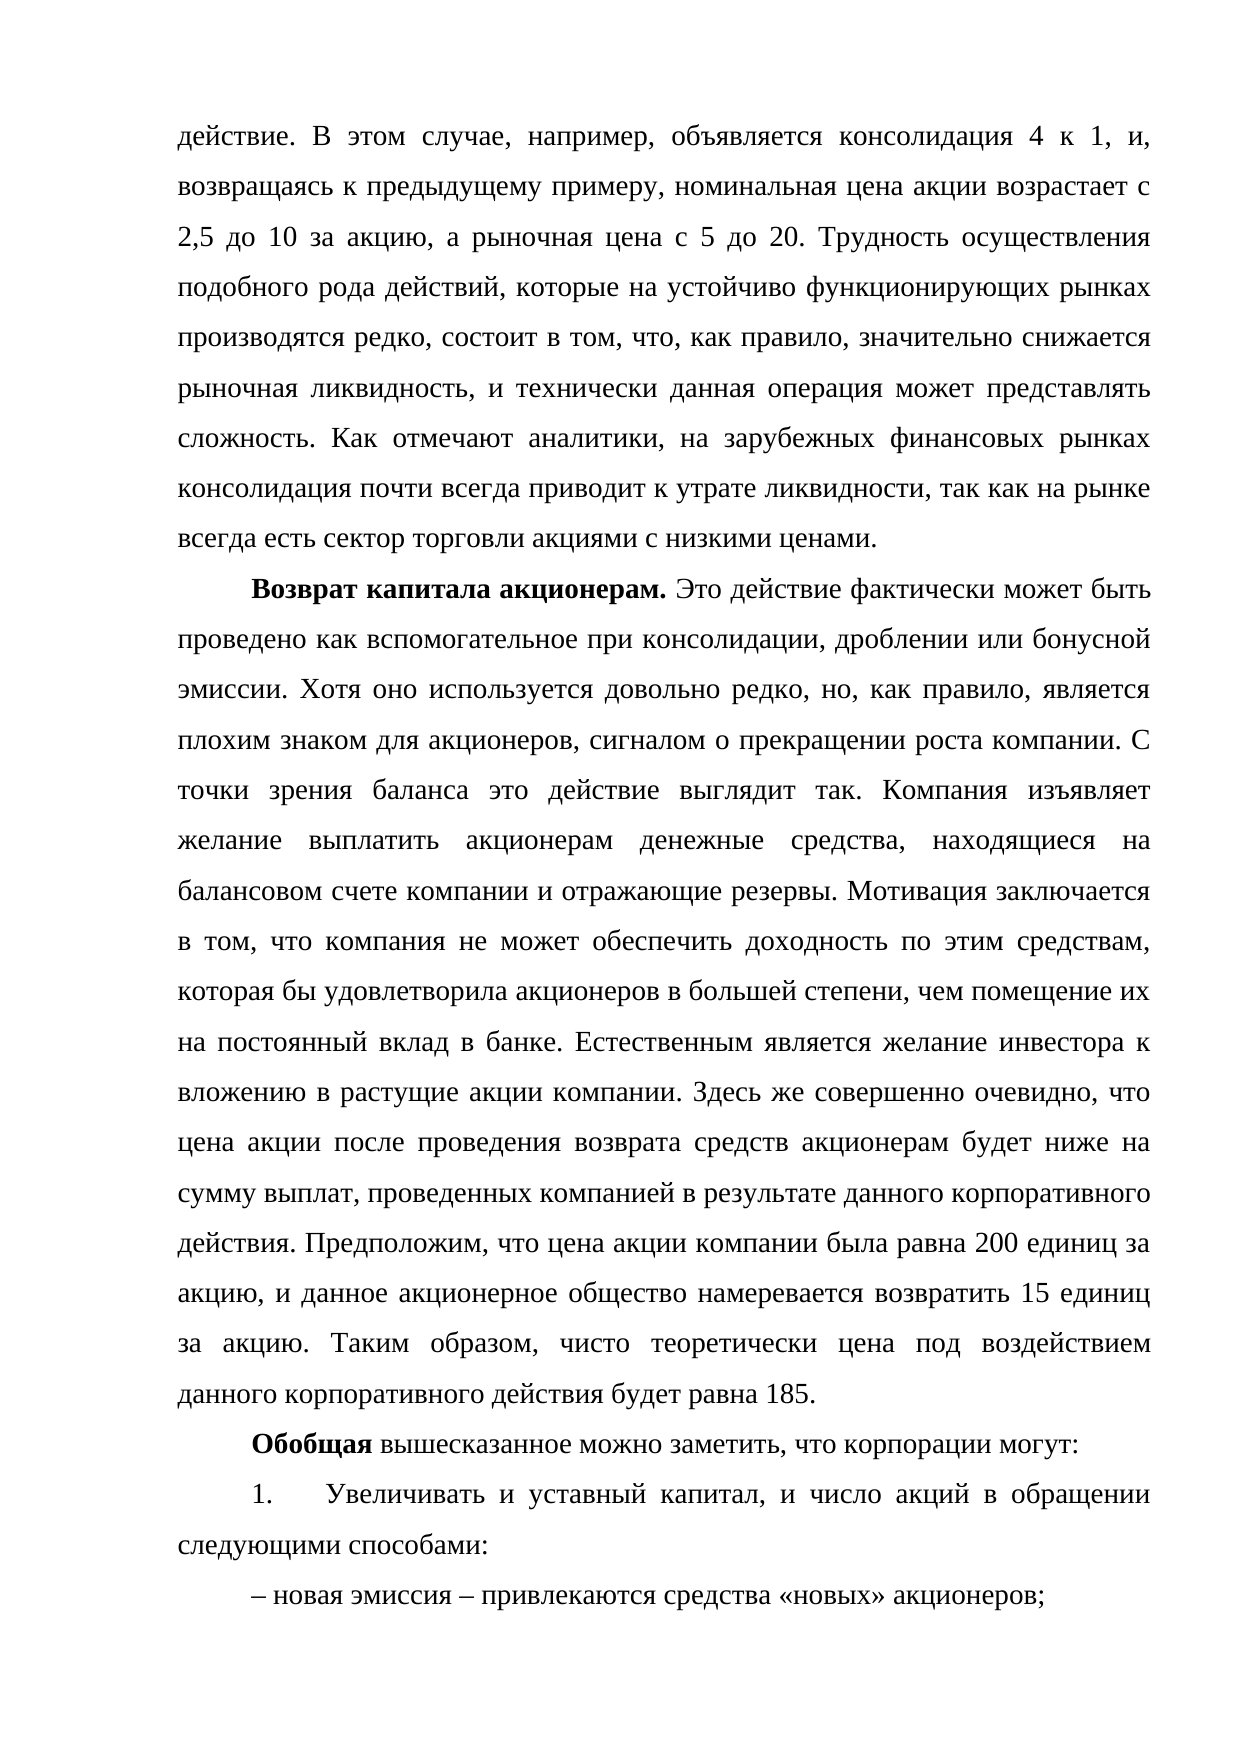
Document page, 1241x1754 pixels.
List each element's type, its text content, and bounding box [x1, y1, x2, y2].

list – новая эмиссия – привлекаются средства «новых» акционеров; [177, 1577, 1152, 1611]
text Возврат капитала акционерам. Это действие фактически может быть проведено как вспомогательное при консолидации, дроблении или бонусной эмиссии. Хотя оно используется довольно редко, но, как правило, является плохим знаком для акционеров, сигналом о прекращении роста компании. С точки зрения баланса это действие выглядит так. Компания изъявляет желание выплатить акционерам денежные средства, находящиеся на балансовом счете компании и отражающие резервы. Мотивация заключается в том, что компания не может обеспечить доходность по этим средствам, которая бы удовлетворила акционеров в большей степени, чем помещение их на постоянный вклад в банке. Естественным является желание инвестора к вложению в растущие акции компании. Здесь же совершенно очевидно, что цена акции после проведения возврата средств акционерам будет ниже на сумму выплат, проведенных компанией в результате данного корпоративного действия. Предположим, что цена акции компании была равна 200 единиц за акцию, и данное акционерное общество намеревается возвратить 15 единиц за акцию. Таким образом, чисто теоретически цена под воздействием данного корпоративного действия будет равна 185. [177, 571, 1152, 1409]
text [177, 118, 1152, 554]
list Увеличивать и уставный капитал, и число акций в обращении следующими способами: [177, 1477, 1152, 1560]
text Обобщая вышесказанное можно заметить, что корпорации могут: [177, 1426, 1152, 1460]
